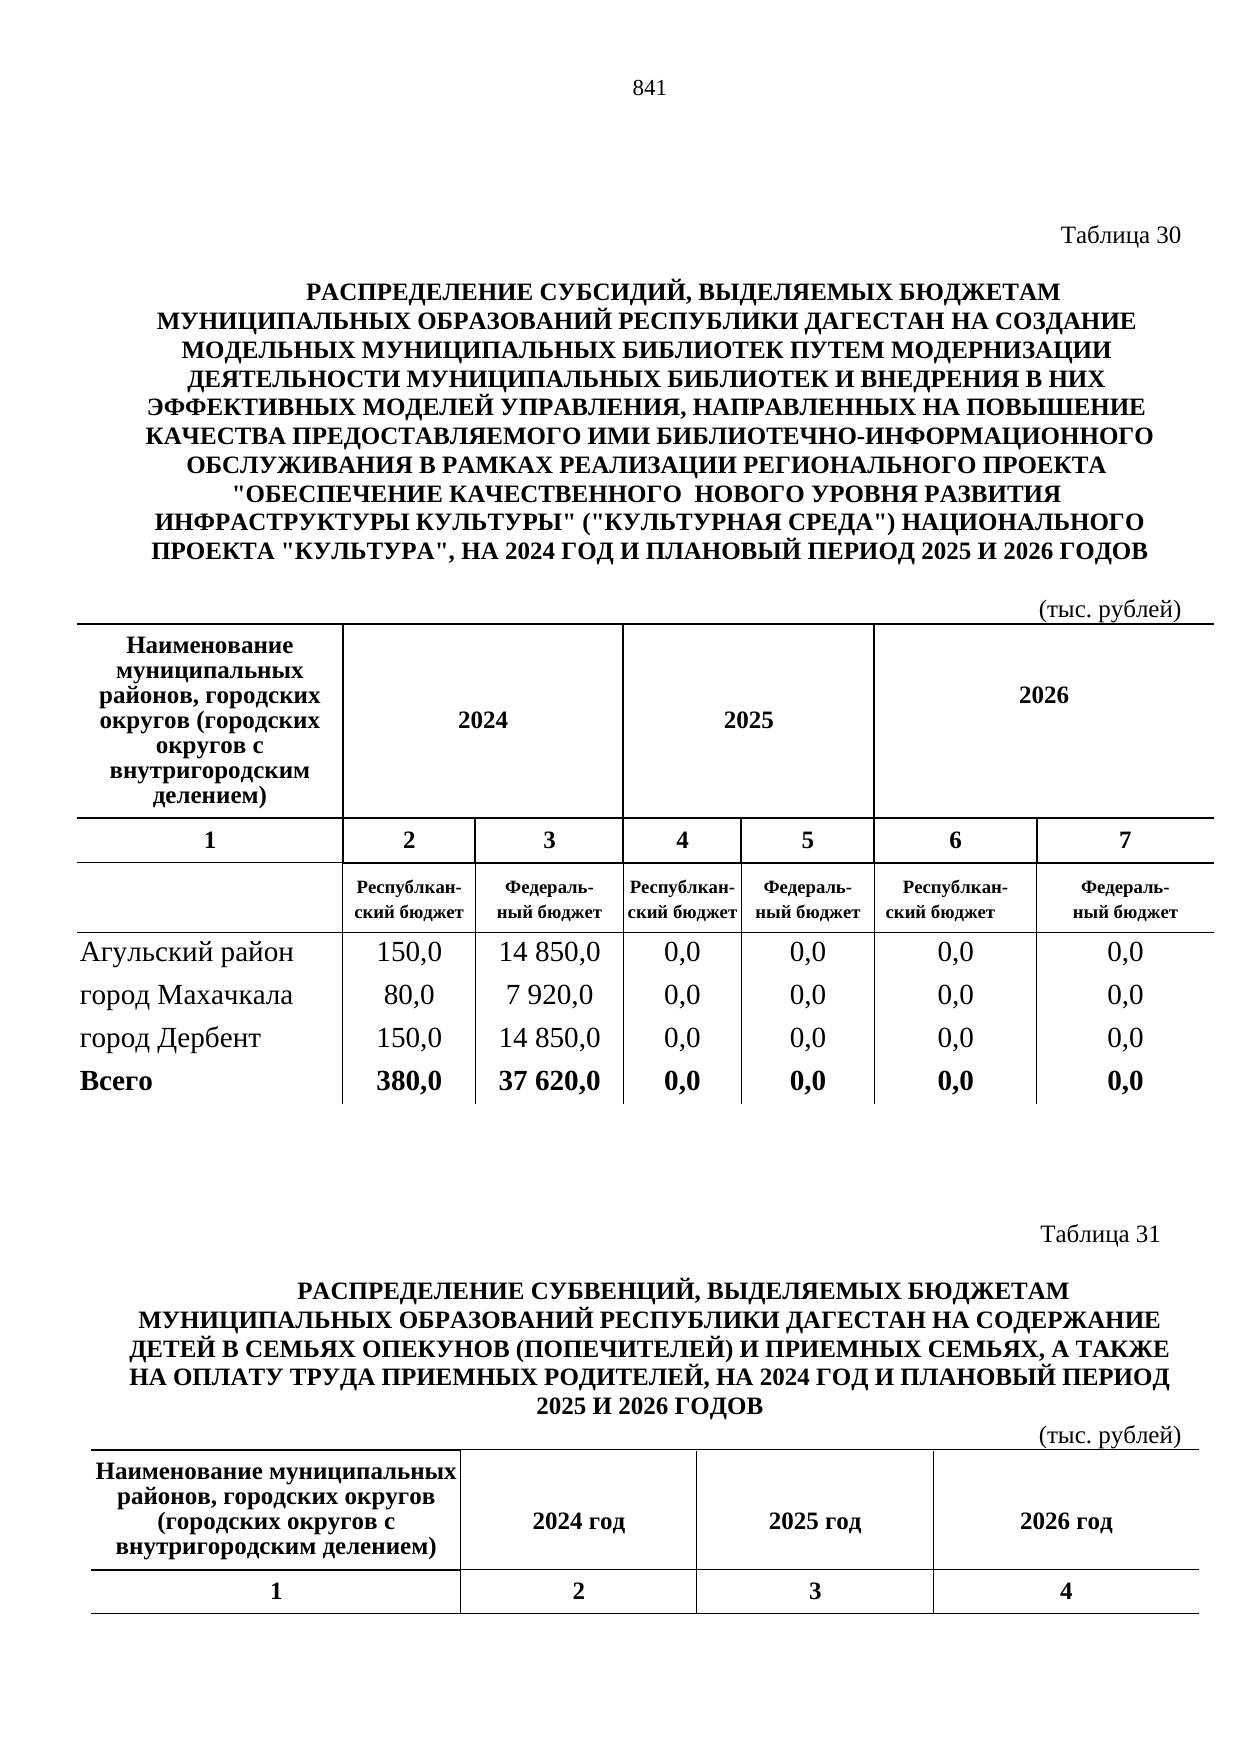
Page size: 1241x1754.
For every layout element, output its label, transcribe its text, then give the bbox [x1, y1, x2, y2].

text (тыс. рублей) [118, 594, 1181, 622]
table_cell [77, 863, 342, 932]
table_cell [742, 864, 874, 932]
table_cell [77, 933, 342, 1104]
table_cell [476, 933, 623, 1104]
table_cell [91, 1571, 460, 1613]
text (тыс. рублей) [118, 1420, 1181, 1449]
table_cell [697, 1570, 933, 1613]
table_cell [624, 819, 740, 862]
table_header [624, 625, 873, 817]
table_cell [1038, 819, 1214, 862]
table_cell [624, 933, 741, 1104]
text Таблица 30 [118, 220, 1181, 249]
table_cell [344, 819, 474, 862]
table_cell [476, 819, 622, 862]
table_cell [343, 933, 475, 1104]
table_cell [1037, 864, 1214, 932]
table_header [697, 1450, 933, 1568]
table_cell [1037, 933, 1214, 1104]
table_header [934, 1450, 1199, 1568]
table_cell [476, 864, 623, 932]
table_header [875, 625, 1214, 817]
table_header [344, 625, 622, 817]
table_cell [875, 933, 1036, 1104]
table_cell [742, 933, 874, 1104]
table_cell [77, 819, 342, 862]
text Таблица 31 [118, 1219, 1181, 1247]
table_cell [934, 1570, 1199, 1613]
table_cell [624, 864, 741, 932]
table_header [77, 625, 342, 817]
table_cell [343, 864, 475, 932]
text РАСПРЕДЕЛЕНИЕ СУБСИДИЙ, ВЫДЕЛЯЕМЫХ БЮДЖЕТАМ МУНИЦИПАЛЬНЫХ ОБРАЗОВАНИЙ РЕСПУБЛИКИ ДАГЕСТАН НА СОЗДАНИЕ МОДЕЛЬНЫХ МУНИЦИПАЛЬНЫХ БИБЛИОТЕК ПУТЕМ МОДЕРНИЗАЦИИ ДЕЯТЕЛЬНОСТИ МУНИЦИПАЛЬНЫХ БИБЛИОТЕК И ВНЕДРЕНИЯ В НИХ ЭФФЕКТИВНЫХ МОДЕЛЕЙ УПРАВЛЕНИЯ, НАПРАВЛЕННЫХ НА ПОВЫШЕНИЕ КАЧЕСТВА ПРЕДОСТАВЛЯЕМОГО ИМИ БИБЛИОТЕЧНО-ИНФОРМАЦИОННОГО ОБСЛУЖИВАНИЯ В РАМКАХ РЕАЛИЗАЦИИ РЕГИОНАЛЬНОГО ПРОЕКТА "ОБЕСПЕЧЕНИЕ КАЧЕСТВЕННОГО НОВОГО УРОВНЯ РАЗВИТИЯ ИНФРАСТРУКТУРЫ КУЛЬТУРЫ" ("КУЛЬТУРНАЯ СРЕДА") НАЦИОНАЛЬНОГО ПРОЕКТА "КУЛЬТУРА", НА 2024 ГОД И ПЛАНОВЫЙ ПЕРИОД 2025 И 2026 ГОДОВ [118, 277, 1181, 565]
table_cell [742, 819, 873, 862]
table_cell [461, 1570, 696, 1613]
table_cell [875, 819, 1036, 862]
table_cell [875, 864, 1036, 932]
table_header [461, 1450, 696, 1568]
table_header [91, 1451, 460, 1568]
text РАСПРЕДЕЛЕНИЕ СУБВЕНЦИЙ, ВЫДЕЛЯЕМЫХ БЮДЖЕТАМ МУНИЦИПАЛЬНЫХ ОБРАЗОВАНИЙ РЕСПУБЛИКИ ДАГЕСТАН НА СОДЕРЖАНИЕ ДЕТЕЙ В СЕМЬЯХ ОПЕКУНОВ (ПОПЕЧИТЕЛЕЙ) И ПРИЕМНЫХ СЕМЬЯХ, А ТАКЖЕ НА ОПЛАТУ ТРУДА ПРИЕМНЫХ РОДИТЕЛЕЙ, НА 2024 ГОД И ПЛАНОВЫЙ ПЕРИОД 2025 И 2026 ГОДОВ [118, 1276, 1181, 1420]
